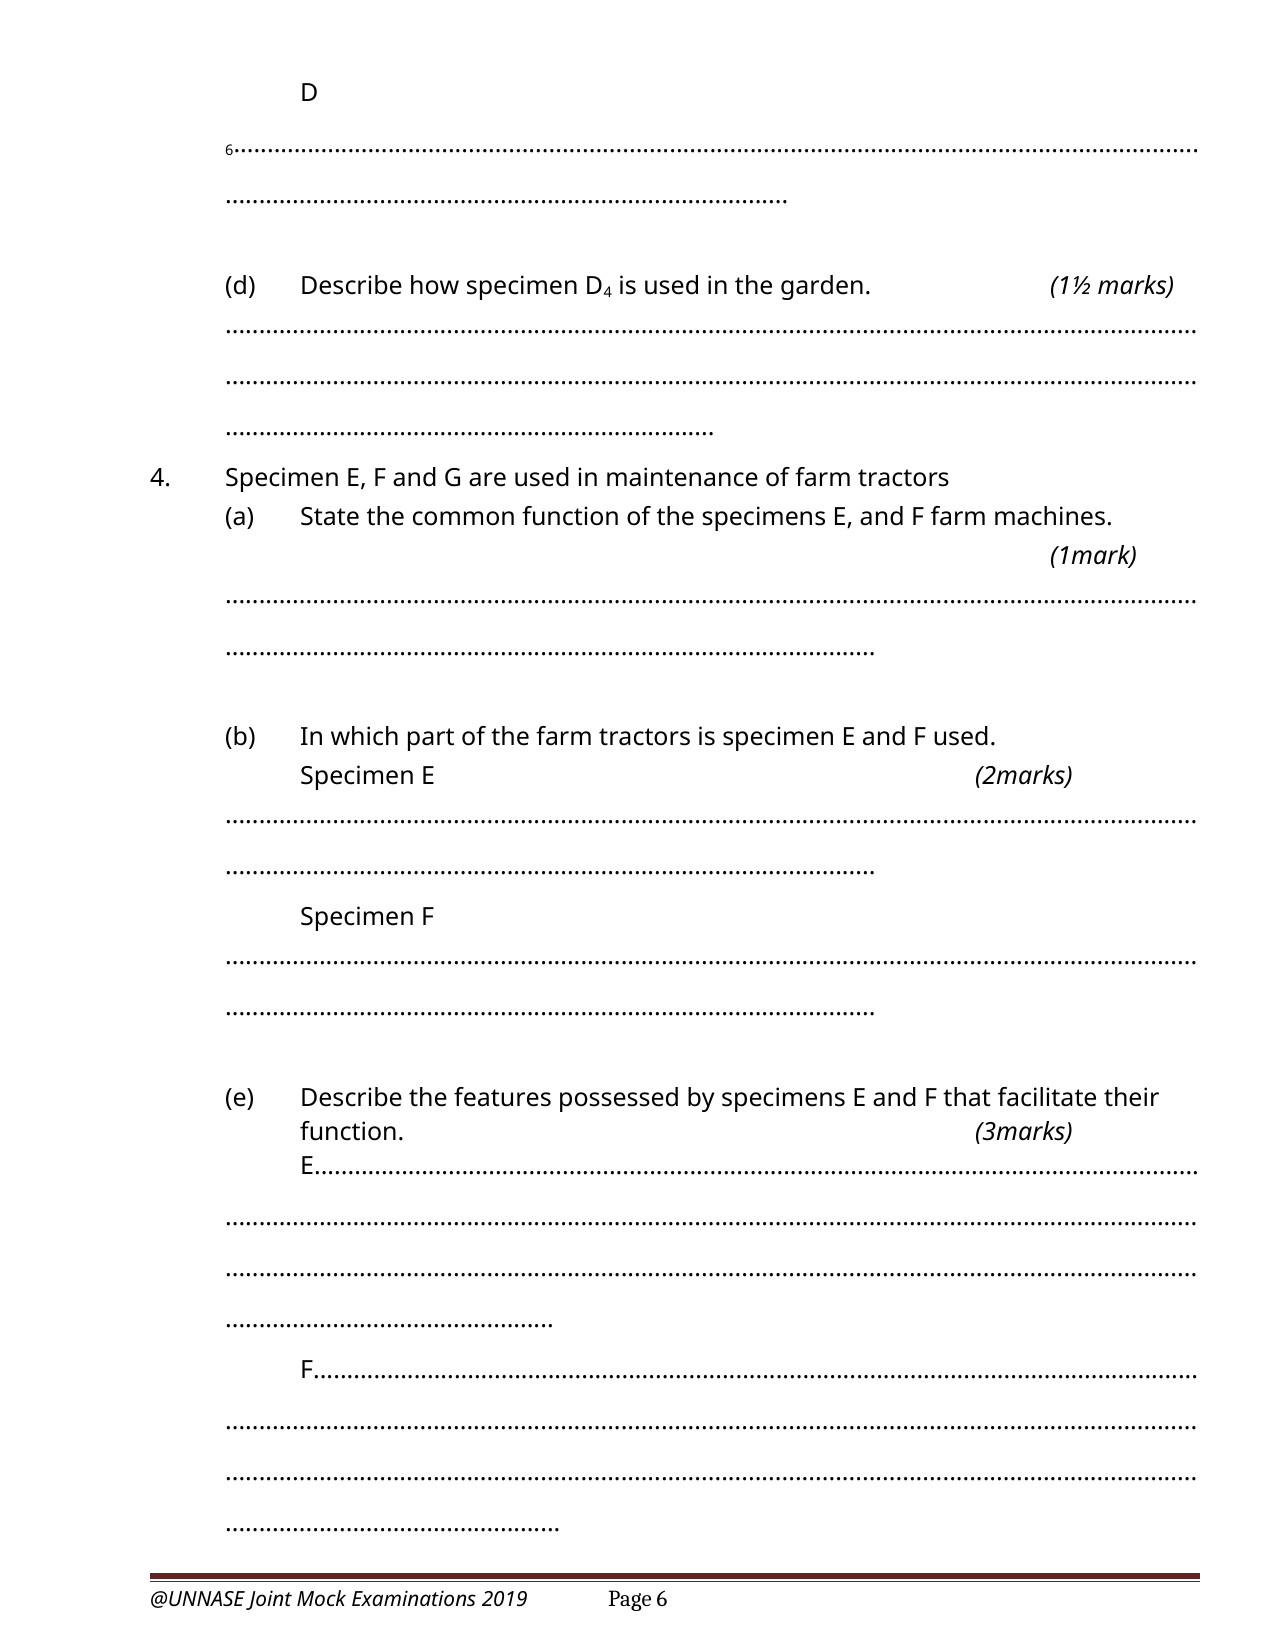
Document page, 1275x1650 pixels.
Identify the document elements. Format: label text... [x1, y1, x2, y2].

text .................................................................................................................................................................................................................................................. [225, 577, 1200, 662]
text (a) State the common function of the specimens E, and F farm machines. (1mark) [225, 499, 1200, 572]
text F........................................................................................................................................................................................................................................................................................................................................................................................................................................................................................ [225, 1351, 1200, 1539]
list Describe the features possessed by specimens E and F that facilitate their function. (3marks) [225, 1079, 1200, 1147]
text D6.................................................................................................................................................................................................................................... [225, 75, 1200, 211]
text Specimen F [225, 899, 1200, 933]
text ........................................................................................................................................................................................................................................................................................................................................................................... [225, 306, 1200, 443]
text (d) Describe how specimen D4 is used in the garden. (1½ marks) [150, 267, 1200, 301]
text 4. Specimen E, F and G are used in maintenance of farm tractors [150, 459, 1200, 494]
text E....................................................................................................................................................................................................................................................................................................................................................................................................................................................................................... [225, 1147, 1200, 1334]
text .................................................................................................................................................................................................................................................. [225, 797, 1200, 882]
text .................................................................................................................................................................................................................................................. [225, 938, 1200, 1023]
text Specimen E (2marks) [225, 757, 1200, 792]
text (b) In which part of the farm tractors is specimen E and F used. [150, 718, 1200, 752]
